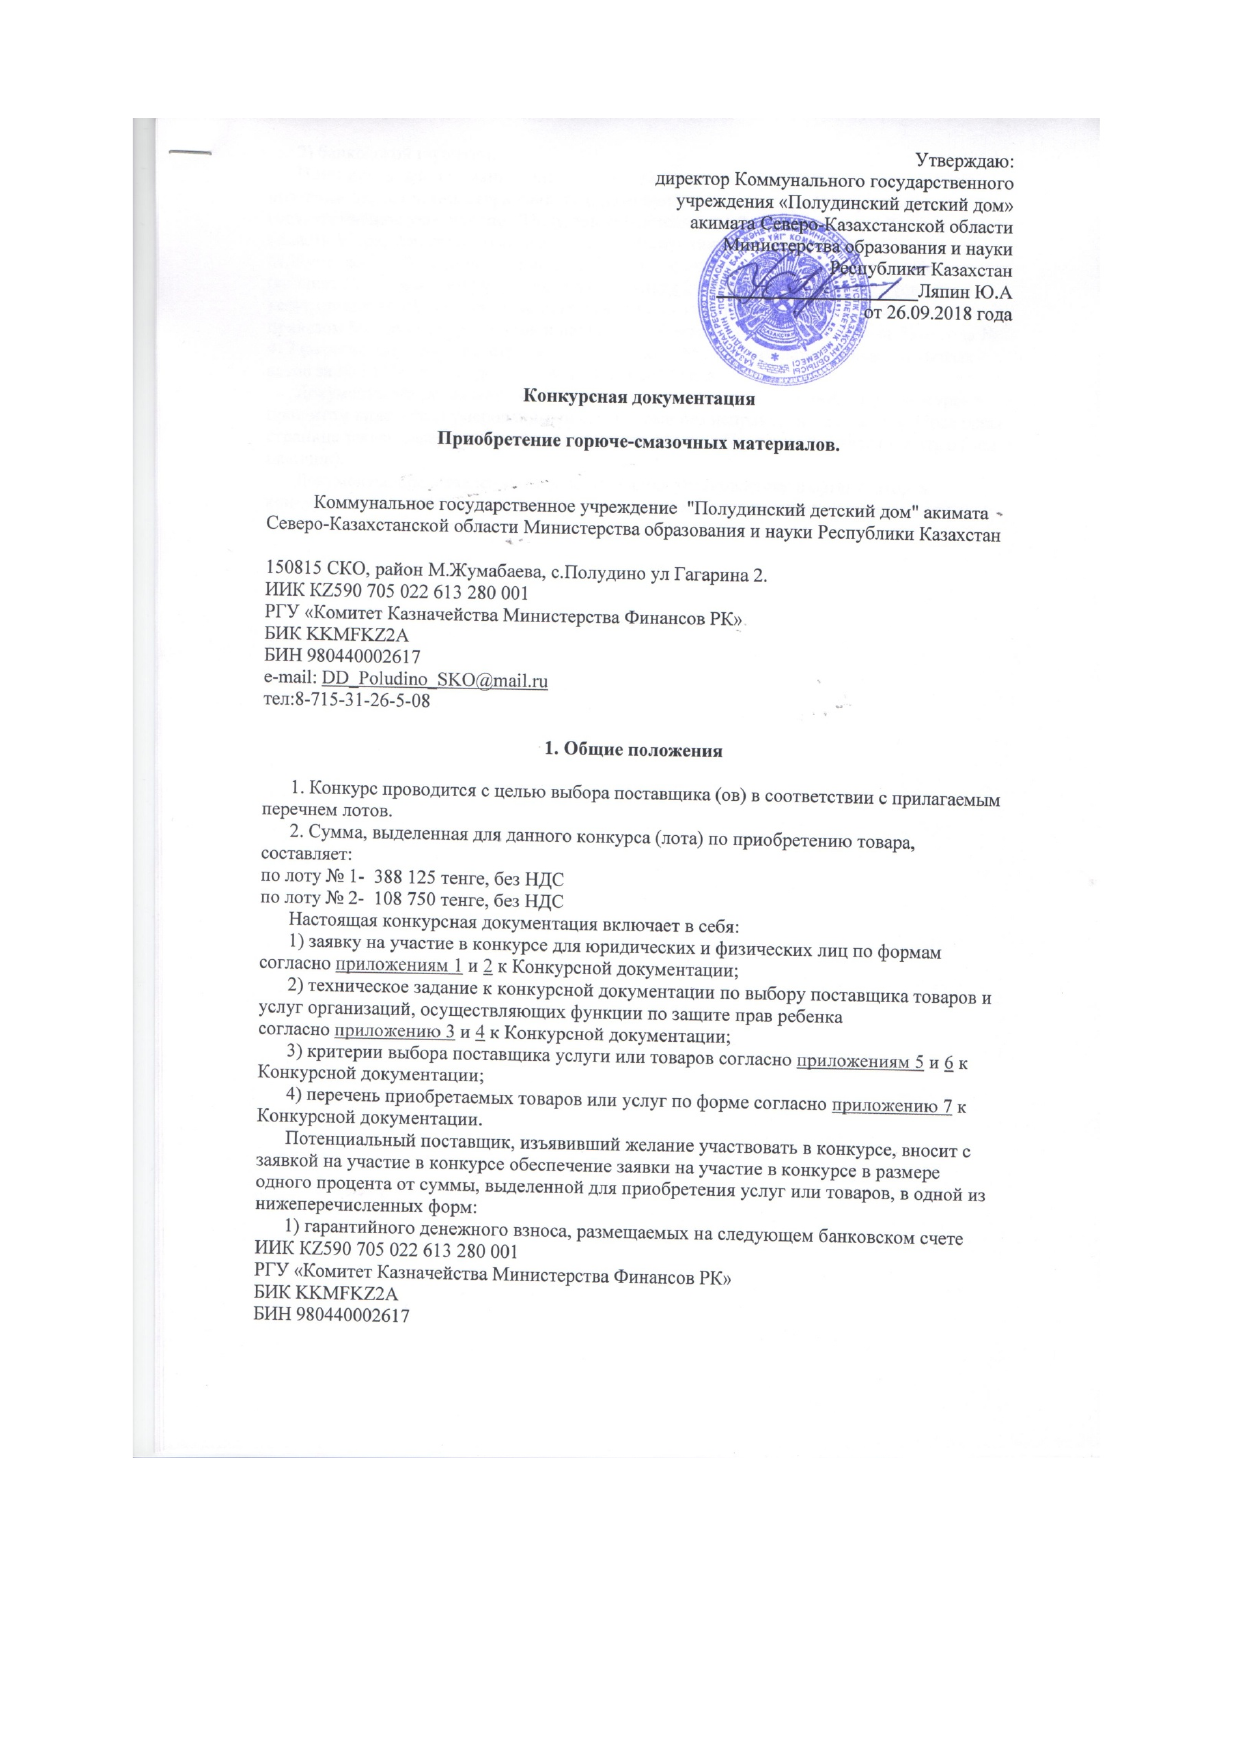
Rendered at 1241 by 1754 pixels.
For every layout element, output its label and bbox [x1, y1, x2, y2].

picture [132, 118, 1108, 1458]
